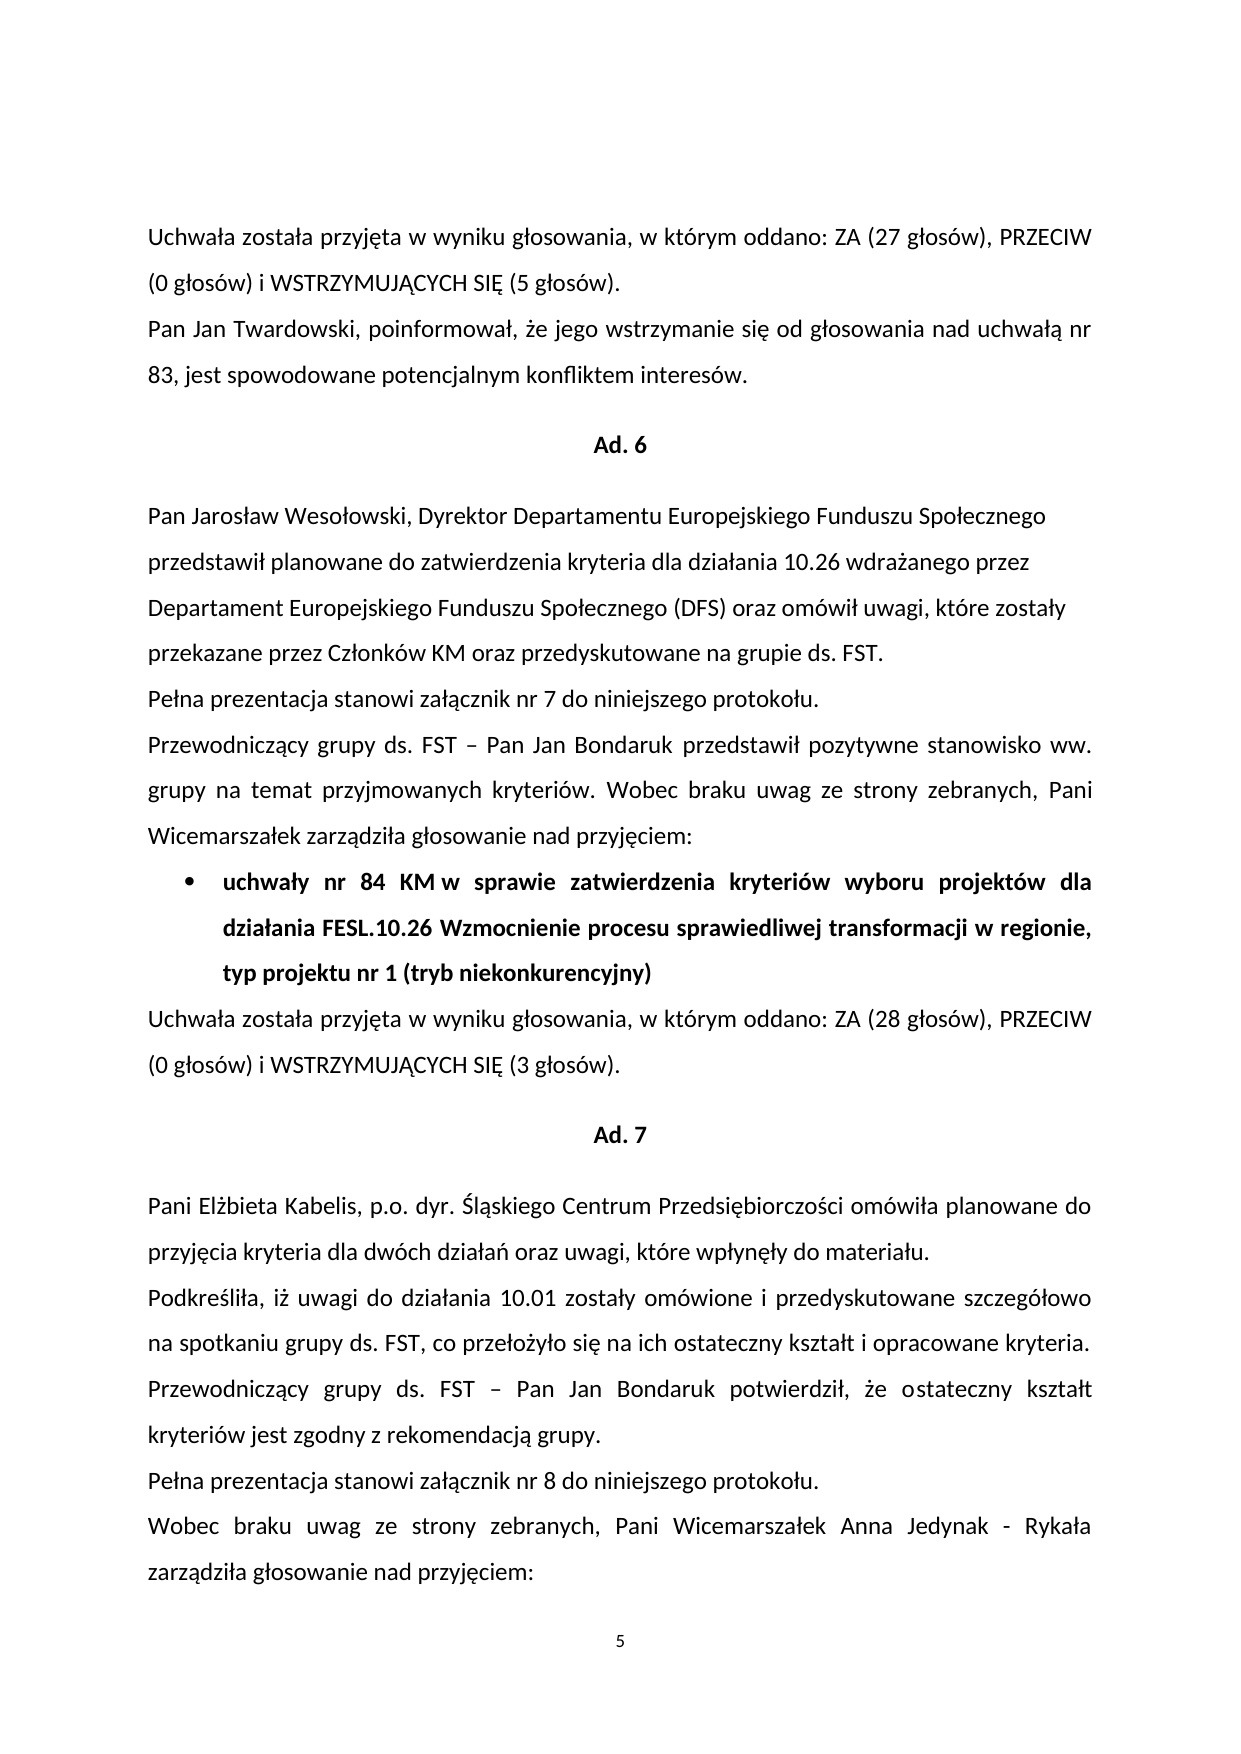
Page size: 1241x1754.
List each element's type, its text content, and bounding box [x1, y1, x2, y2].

list uchwały nr 84 KM w sprawie zatwierdzenia kryteriów wyboru projektów dla działania FESL.10.26 Wzmocnienie procesu sprawiedliwej transformacji w regionie, typ projektu nr 1 (tryb niekonkurencyjny) [185, 866, 1093, 988]
text Przewodniczący grupy ds. FST – Pan Jan Bondaruk przedstawił pozytywne stanowisko ww. grupy na temat przyjmowanych kryteriów. Wobec braku uwag ze strony zebranych, Pani Wicemarszałek zarządziła głosowanie nad przyjęciem: [148, 729, 1093, 851]
text Podkreśliła, iż uwagi do działania 10.01 zostały omówione i przedyskutowane szczegółowo na spotkaniu grupy ds. FST, co przełożyło się na ich ostateczny kształt i opracowane kryteria. Przewodniczący grupy ds. FST – Pan Jan Bondaruk potwierdził, że ostateczny kształt kryteriów jest zgodny z rekomendacją grupy. [148, 1282, 1093, 1449]
text Pełna prezentacja stanowi załącznik nr 7 do niniejszego protokołu. [148, 683, 1093, 714]
text Uchwała została przyjęta w wyniku głosowania, w którym oddano: ZA (28 głosów), PRZECIW (0 głosów) i WSTRZYMUJĄCYCH SIĘ (3 głosów). [148, 1003, 1093, 1079]
text Pan Jan Twardowski, poinformował, że jego wstrzymanie się od głosowania nad uchwałą nr 83, jest spowodowane potencjalnym konfliktem interesów. [148, 313, 1093, 389]
subtitle Ad. 6 [148, 429, 1093, 460]
text Wobec braku uwag ze strony zebranych, Pani Wicemarszałek Anna Jedynak - Rykała zarządziła głosowanie nad przyjęciem: [148, 1511, 1093, 1587]
text Pani Elżbieta Kabelis, p.o. dyr. Śląskiego Centrum Przedsiębiorczości omówiła planowane do przyjęcia kryteria dla dwóch działań oraz uwagi, które wpłynęły do materiału. [148, 1190, 1093, 1267]
subtitle Ad. 7 [148, 1120, 1093, 1150]
text Uchwała została przyjęta w wyniku głosowania, w którym oddano: ZA (27 głosów), PRZECIW (0 głosów) i WSTRZYMUJĄCYCH SIĘ (5 głosów). [148, 222, 1093, 298]
text Pełna prezentacja stanowi załącznik nr 8 do niniejszego protokołu. [148, 1465, 1093, 1495]
text Pan Jarosław Wesołowski, Dyrektor Departamentu Europejskiego Funduszu Społecznego przedstawił planowane do zatwierdzenia kryteria dla działania 10.26 wdrażanego przez Departament Europejskiego Funduszu Społecznego (DFS) oraz omówił uwagi, które zostały przekazane przez Członków KM oraz przedyskutowane na grupie ds. FST. [148, 500, 1093, 668]
